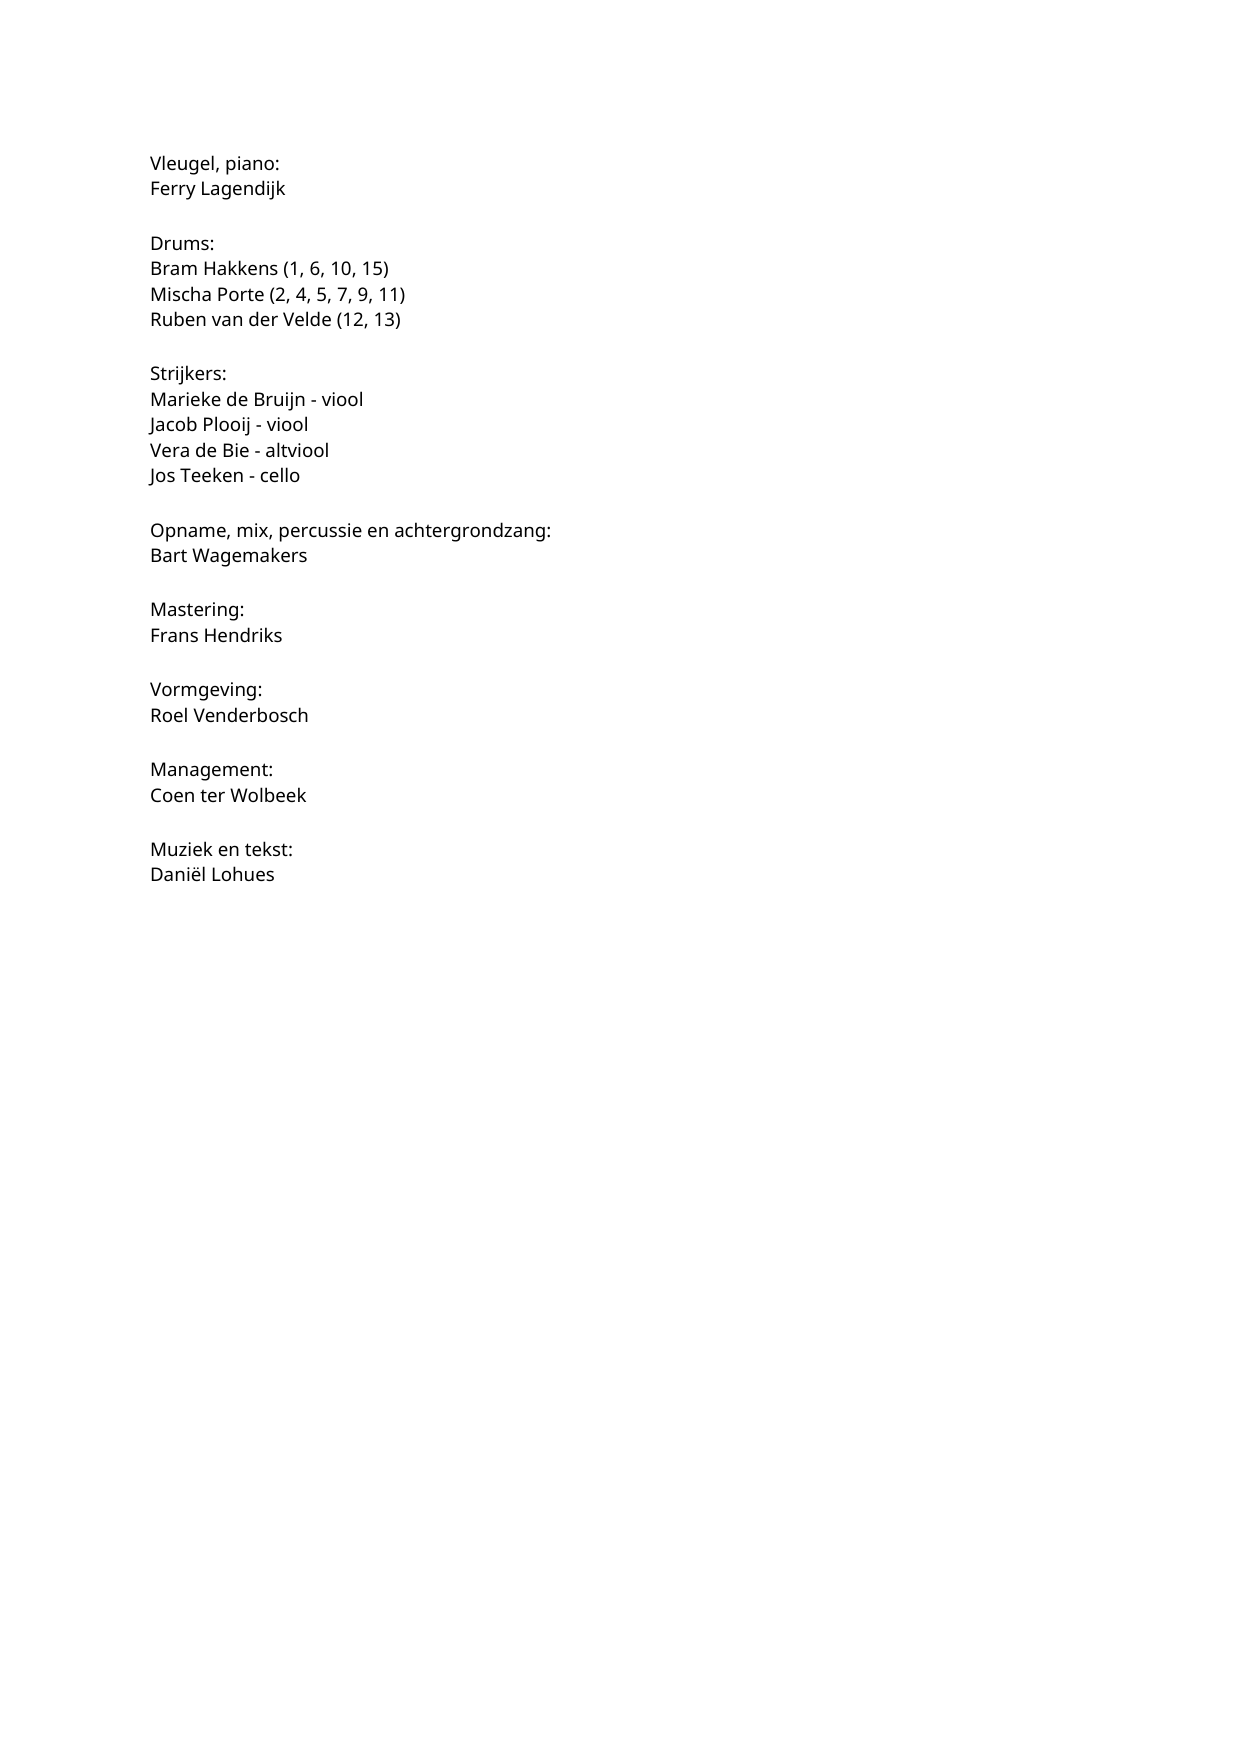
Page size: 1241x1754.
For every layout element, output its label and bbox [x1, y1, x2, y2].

text [150, 150, 1090, 887]
